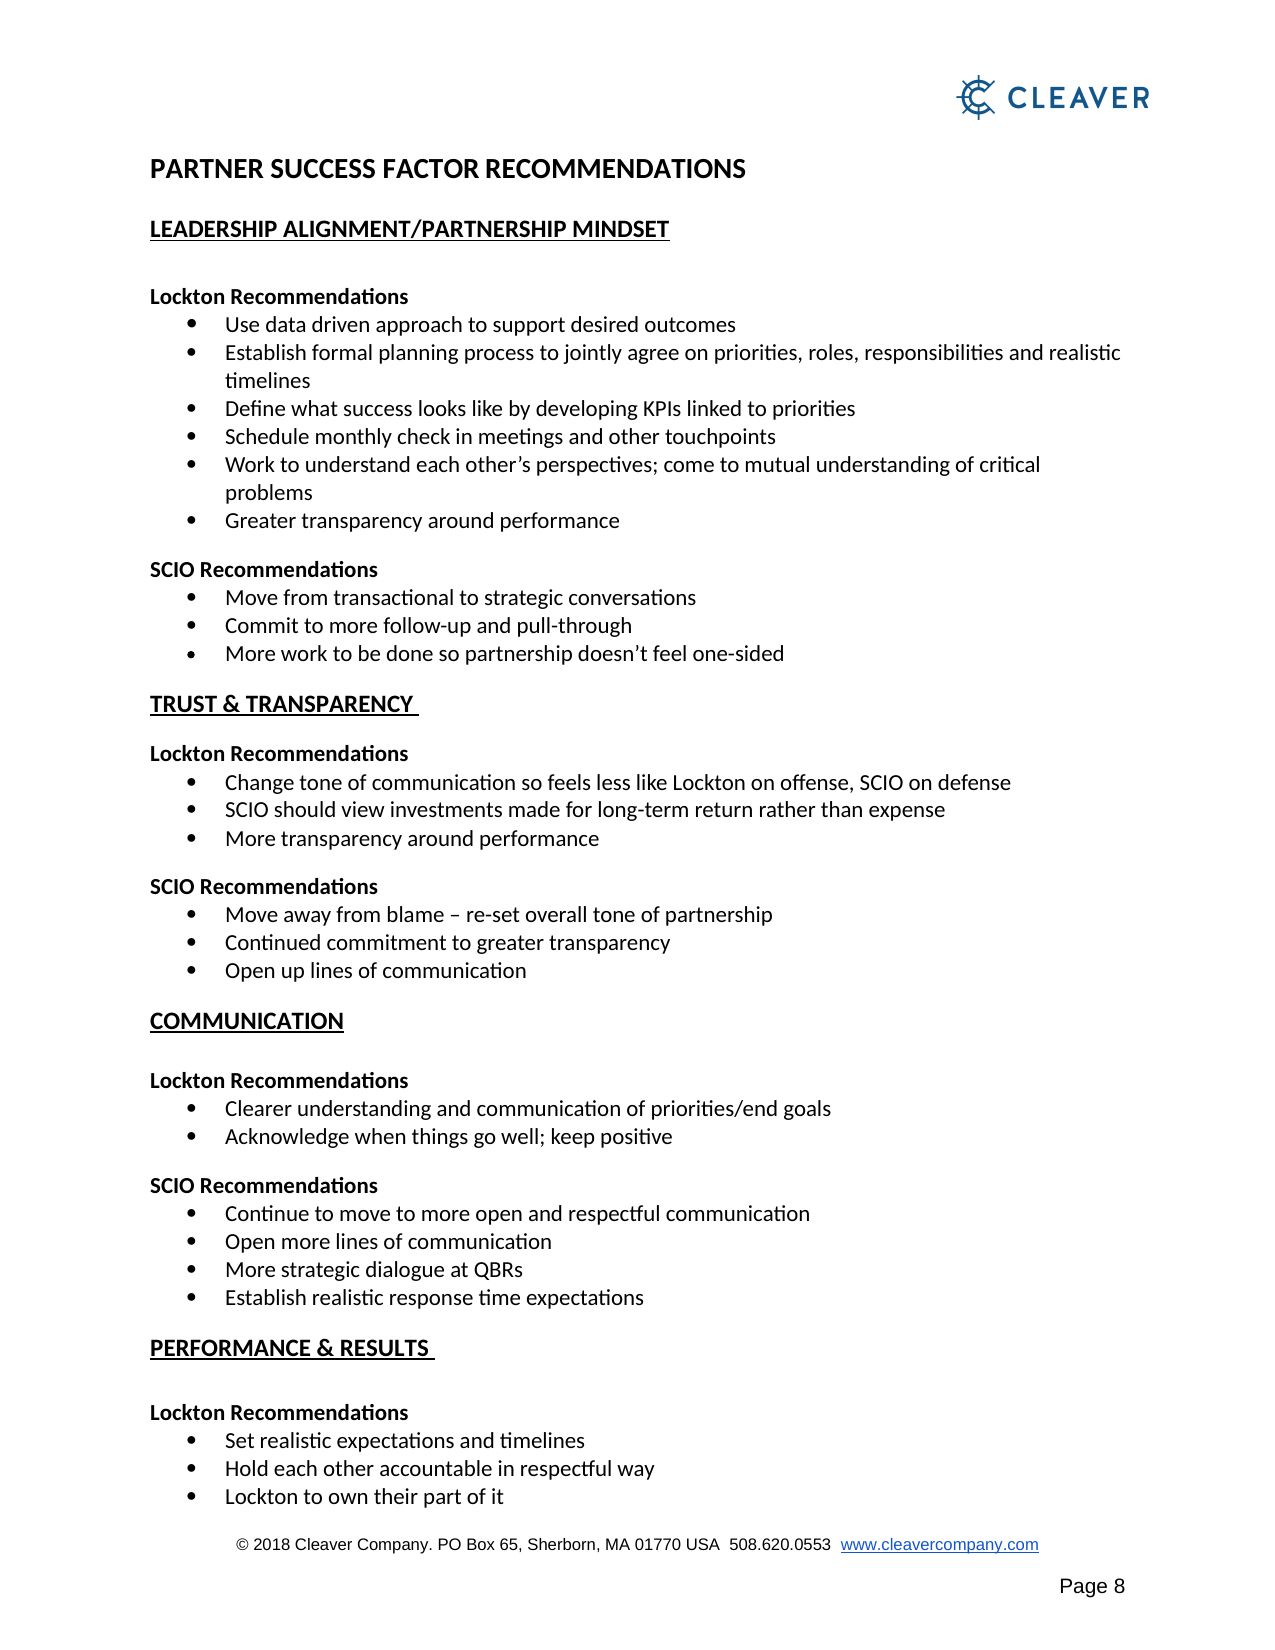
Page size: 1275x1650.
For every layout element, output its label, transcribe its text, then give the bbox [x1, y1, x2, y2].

text SCIO Recommendations [150, 555, 1125, 583]
list Open up lines of communication [187, 957, 1125, 984]
list Change tone of communication so feels less like Lockton on offense, SCIO on defense [187, 768, 1125, 796]
text LEADERSHIP ALIGNMENT/PARTNERSHIP MINDSET [150, 214, 1125, 244]
list Acknowledge when things go well; keep positive [187, 1122, 1125, 1151]
list More work to be done so partnership doesn’t feel one-sided [187, 639, 1125, 667]
list Move away from blame – re-set overall tone of partnership [187, 901, 1125, 928]
list Clearer understanding and communication of priorities/end goals [187, 1094, 1125, 1122]
list More strategic dialogue at QBRs [187, 1255, 1125, 1283]
picture [956, 75, 1149, 120]
text TRUST & TRANSPARENCY [150, 688, 1125, 719]
list Move from transactional to strategic conversations [187, 583, 1125, 611]
list Commit to more follow-up and pull-through [187, 611, 1125, 639]
text Lockton Recommendations [150, 282, 1125, 310]
list Set realistic expectations and timelines [187, 1426, 1125, 1454]
text Lockton Recommendations [150, 1066, 1125, 1094]
list Establish realistic response time expectations [187, 1283, 1125, 1311]
list Continue to move to more open and respectful communication [187, 1199, 1125, 1227]
text SCIO Recommendations [150, 872, 1125, 901]
list More transparency around performance [187, 824, 1125, 852]
list Schedule monthly check in meetings and other touchpoints [187, 422, 1125, 450]
list SCIO should view investments made for long-term return rather than expense [187, 796, 1125, 824]
text Lockton Recommendations [150, 1398, 1125, 1426]
list Lockton to own their part of it [187, 1482, 1125, 1511]
list Establish formal planning process to jointly agree on priorities, roles, responsibilities and realistic timelines [187, 338, 1125, 394]
list Use data driven approach to support desired outcomes [187, 310, 1125, 338]
text Lockton Recommendations [150, 739, 1125, 768]
text COMMUNICATION [150, 1005, 1125, 1036]
list Hold each other accountable in respectful way [187, 1454, 1125, 1482]
list Continued commitment to greater transparency [187, 928, 1125, 957]
list Greater transparency around performance [187, 506, 1125, 534]
text SCIO Recommendations [150, 1171, 1125, 1199]
list Open more lines of communication [187, 1227, 1125, 1255]
text PERFORMANCE & RESULTS [150, 1332, 1125, 1363]
list Work to understand each other’s perspectives; come to mutual understanding of critical problems [187, 450, 1125, 506]
list Define what success looks like by developing KPIs linked to priorities [187, 394, 1125, 422]
text PARTNER SUCCESS FACTOR RECOMMENDATIONS [150, 150, 1125, 186]
